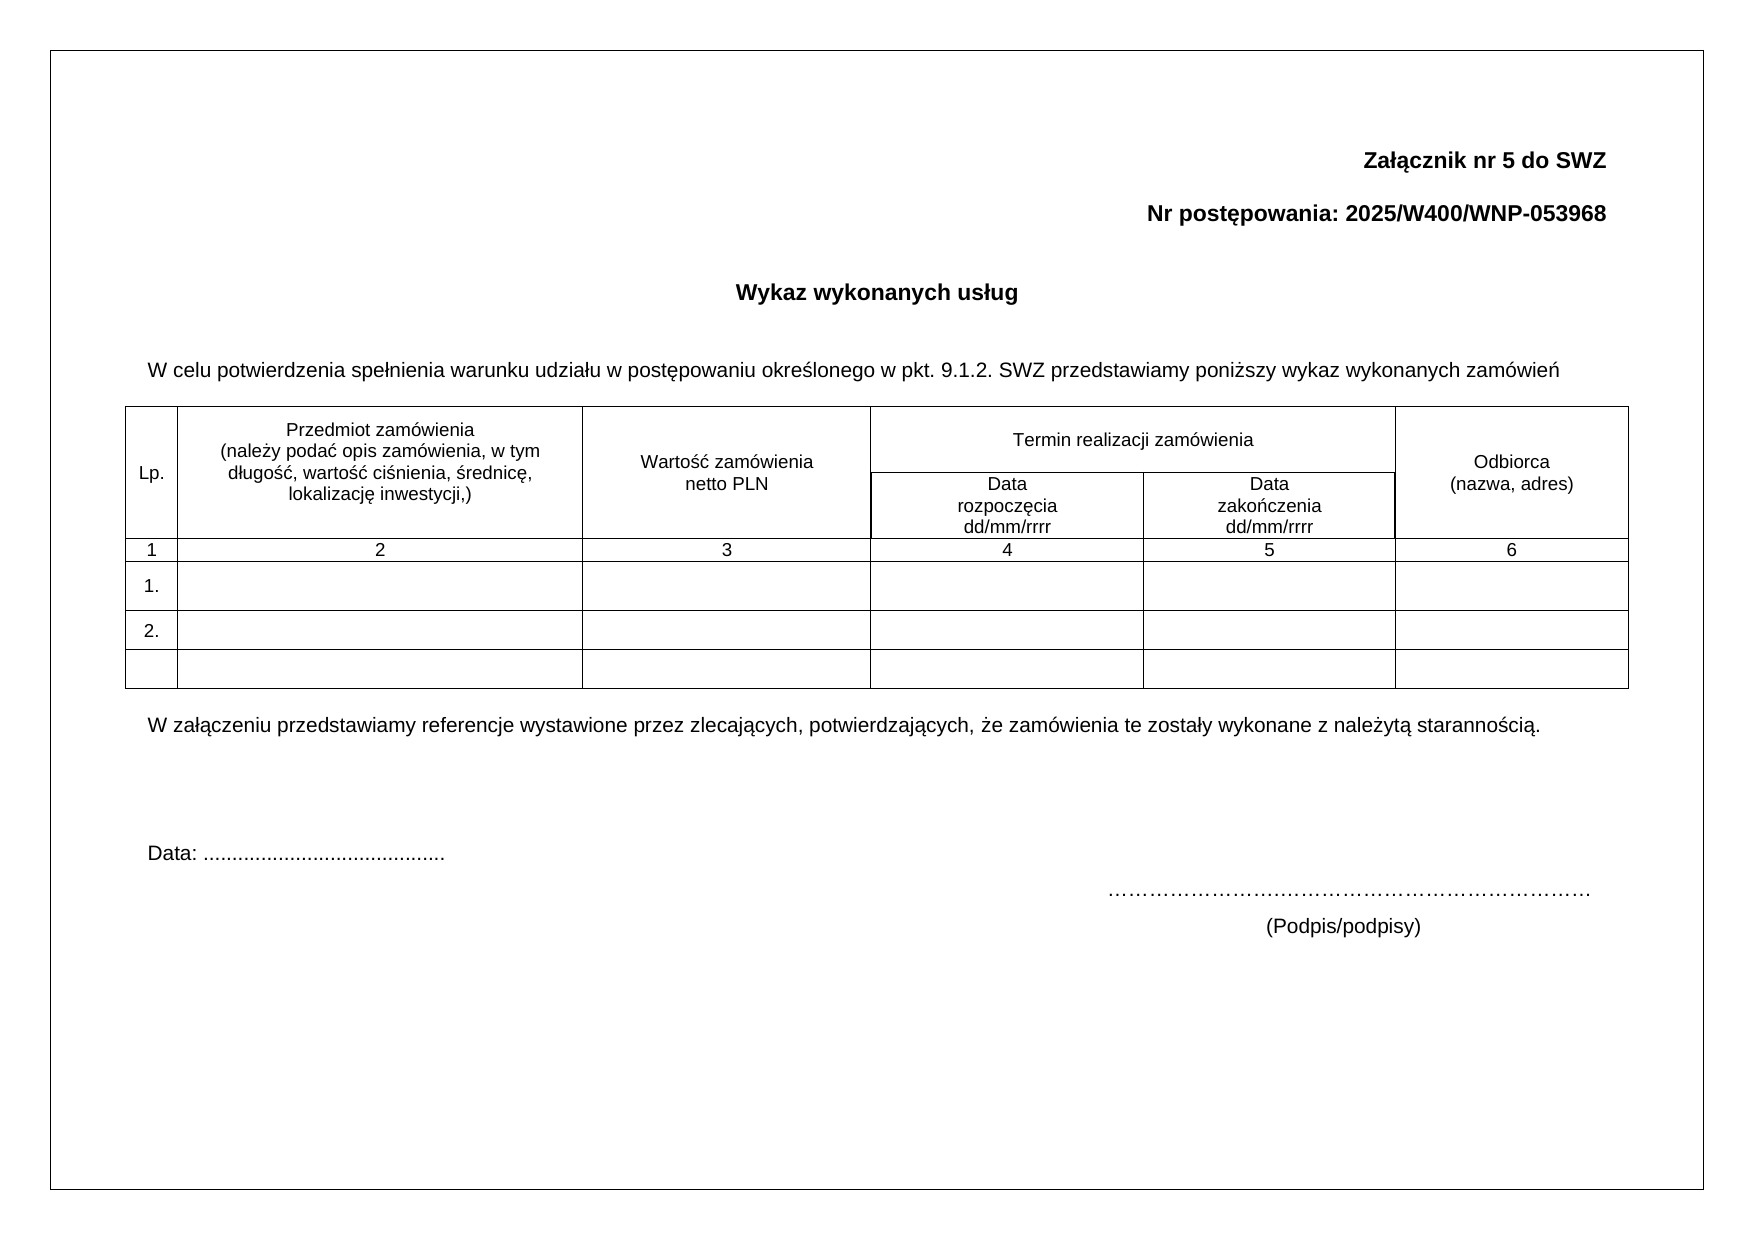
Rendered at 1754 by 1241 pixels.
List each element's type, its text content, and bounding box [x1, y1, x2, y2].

table_cell 4 [871, 539, 1143, 561]
table_cell [1144, 650, 1395, 688]
table_header Przedmiot zamówienia (należy podać opis zamówienia, w tym długość, wartość ciśnienia, średnicę, lokalizację inwestycji,) [178, 407, 582, 537]
table_cell [583, 650, 870, 688]
table_cell Data rozpoczęcia dd/mm/rrrr [872, 473, 1143, 537]
table_cell [583, 611, 870, 649]
text W załączeniu przedstawiamy referencje wystawione przez zlecających, potwierdzających, że zamówienia te zostały wykonane z należytą starannością. [147, 713, 1606, 737]
table_cell 3 [583, 539, 870, 561]
table_cell [871, 611, 1143, 649]
table_cell 2. [126, 611, 177, 649]
table_cell 6 [1396, 539, 1628, 561]
text Nr postępowania: 2025/W400/WNP-053968 [147, 200, 1606, 227]
table_header Wartość zamówienia netto PLN [583, 407, 870, 537]
table_cell Data zakończenia dd/mm/rrrr [1144, 473, 1394, 537]
table_cell [1396, 611, 1628, 649]
table_cell [126, 650, 177, 688]
table_cell [1144, 611, 1395, 649]
text Data: .......................................... [147, 841, 1592, 864]
table_cell [1396, 562, 1628, 610]
table_header Lp. [126, 407, 177, 537]
table_cell [583, 562, 870, 610]
table_cell [178, 611, 582, 649]
text Wykaz wykonanych usług [147, 279, 1606, 306]
table_cell [178, 562, 582, 610]
text …………………….……………………………………… [147, 877, 1592, 901]
table_cell [1144, 562, 1395, 610]
table_cell [178, 650, 582, 688]
text W celu potwierdzenia spełnienia warunku udziału w postępowaniu określonego w pkt. 9.1.2. SWZ przedstawiamy poniższy wykaz wykonanych zamówień [147, 358, 1606, 382]
table_cell [871, 562, 1143, 610]
table_cell [1396, 650, 1628, 688]
text (Podpis/podpisy) [147, 913, 1592, 937]
text Załącznik nr 5 do SWZ [147, 147, 1606, 174]
table_cell 2 [178, 539, 582, 561]
table_cell [871, 650, 1143, 688]
table_header Odbiorca (nazwa, adres) [1396, 407, 1628, 537]
table_header Termin realizacji zamówienia [871, 407, 1395, 472]
table_cell 5 [1144, 539, 1395, 561]
table_cell 1. [126, 562, 177, 610]
table_cell 1 [126, 539, 177, 561]
